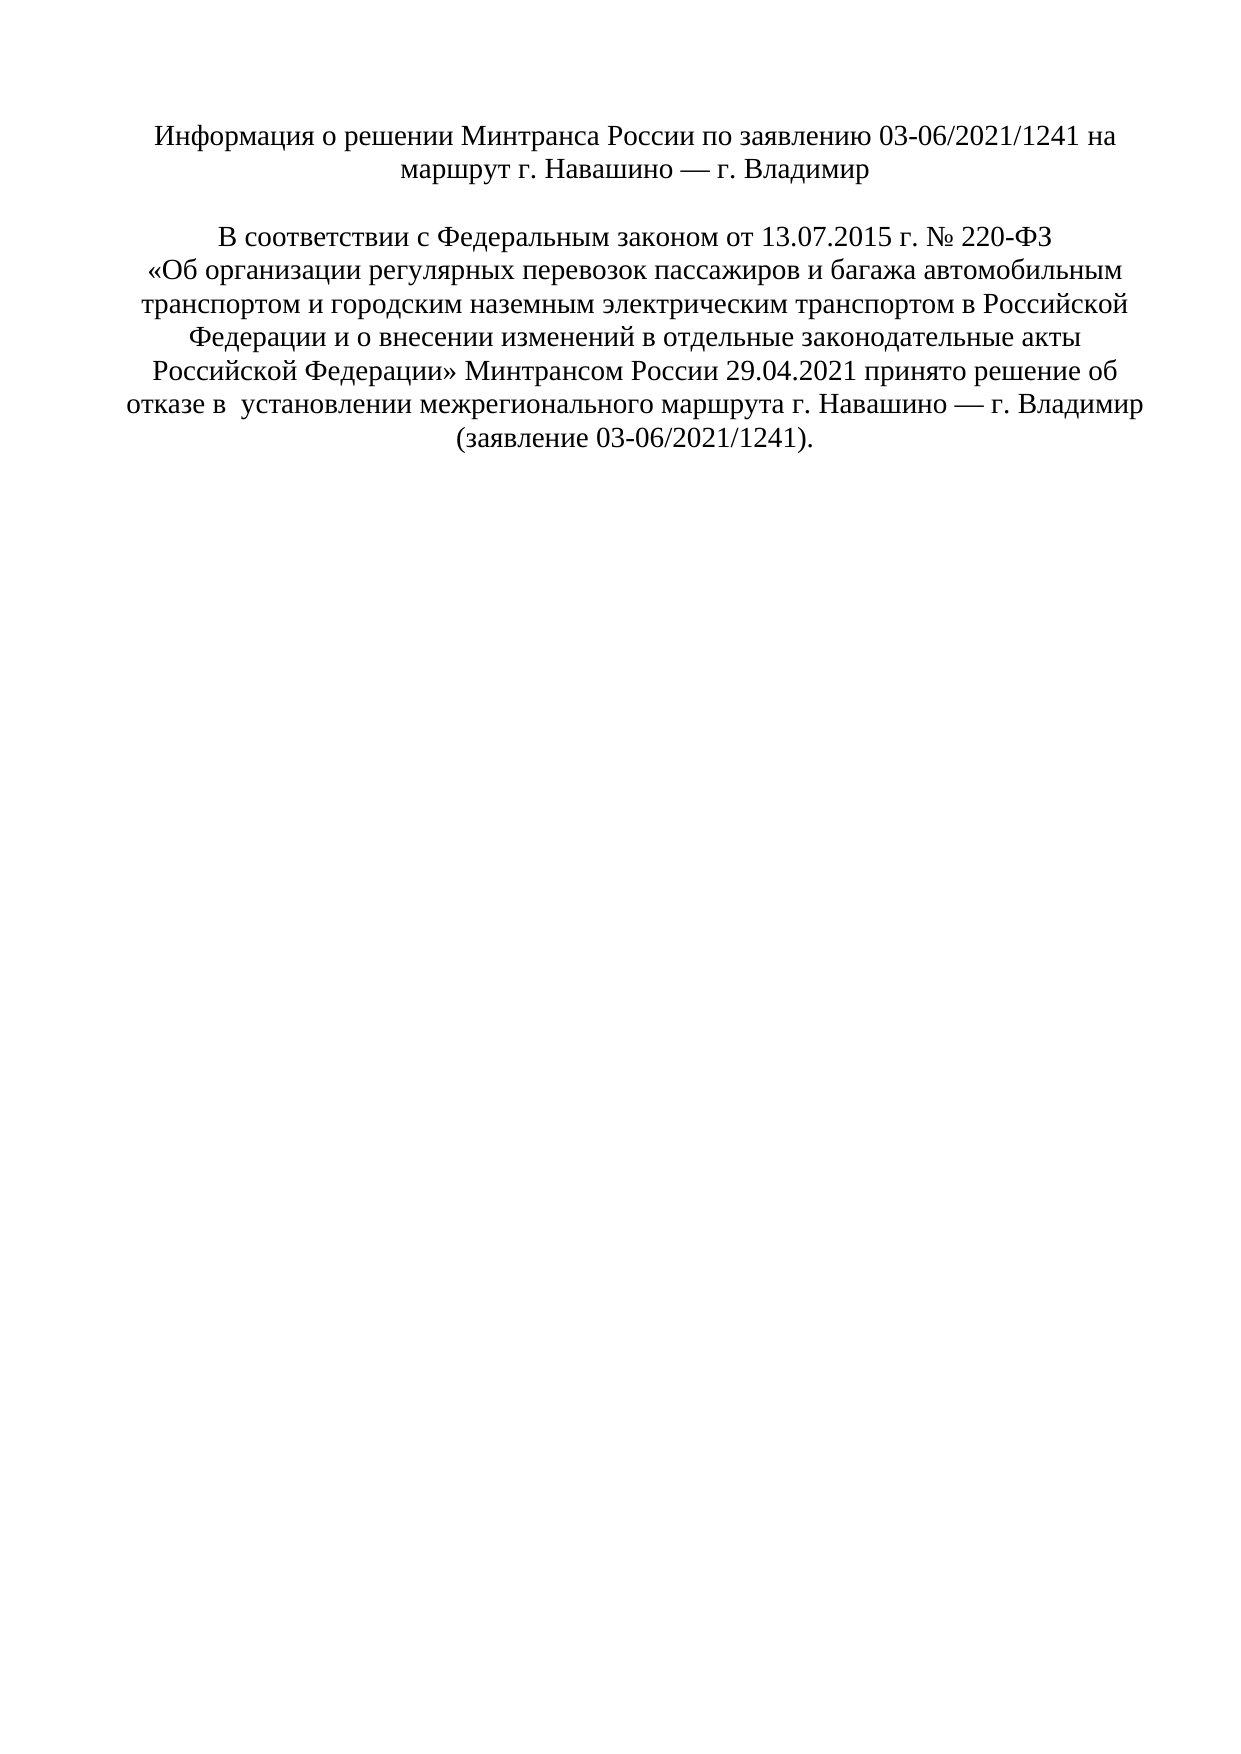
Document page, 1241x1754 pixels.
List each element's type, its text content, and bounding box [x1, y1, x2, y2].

text В соответствии с Федеральным законом от 13.07.2015 г. № 220-ФЗ «Об организации регулярных перевозок пассажиров и багажа автомобильным транспортом и городским наземным электрическим транспортом в Российской Федерации и о внесении изменений в отдельные законодательные акты Российской Федерации» Минтрансом России 29.04.2021 принято решение об отказе в установлении межрегионального маршрута г. Навашино — г. Владимир (заявление 03-06/2021/1241). [118, 219, 1152, 453]
text Информация о решении Минтранса России по заявлению 03-06/2021/1241 на маршрут г. Навашино — г. Владимир [118, 118, 1152, 185]
